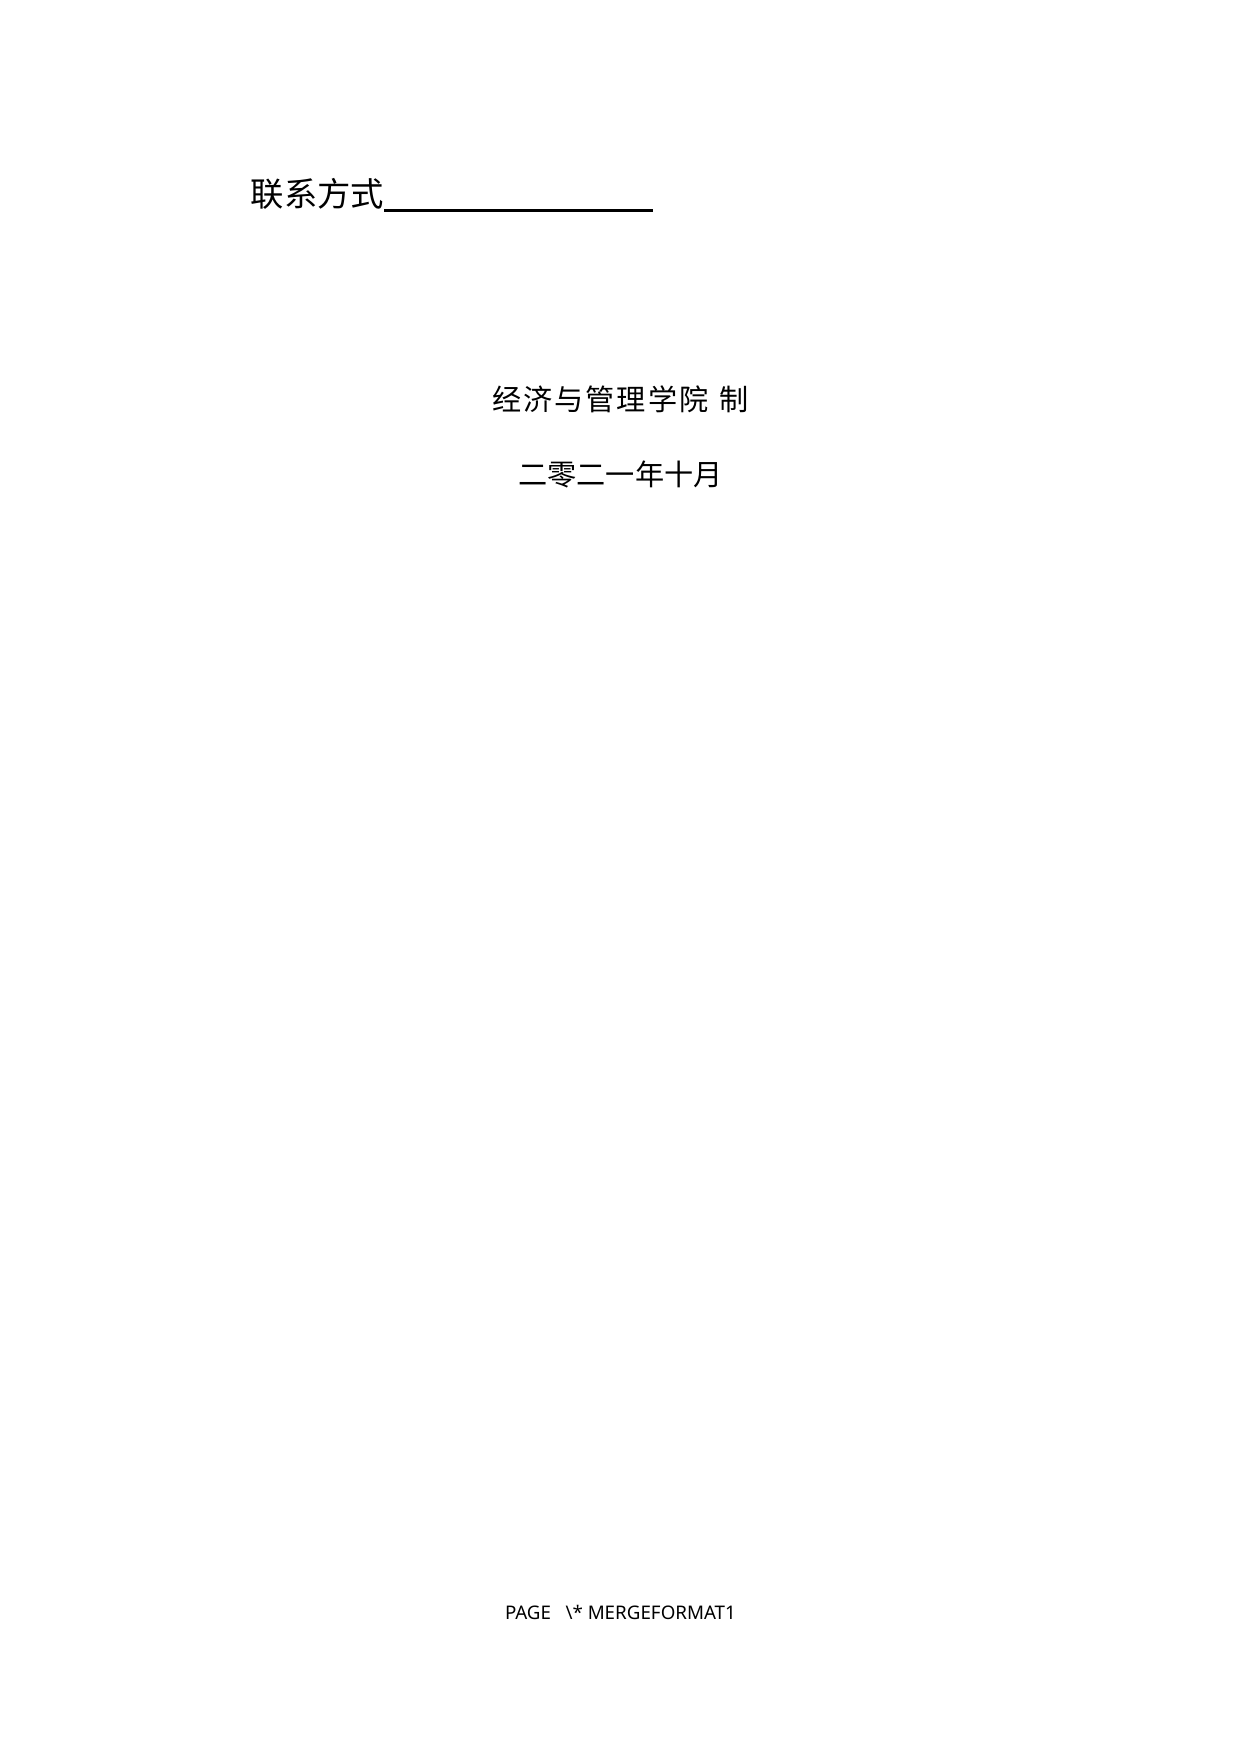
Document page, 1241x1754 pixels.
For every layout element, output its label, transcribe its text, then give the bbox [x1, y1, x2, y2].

text 二零二一年十月 [187, 440, 1053, 505]
text 经济与管理学院 制 [187, 377, 1053, 419]
text 联系方式 [187, 160, 1053, 225]
